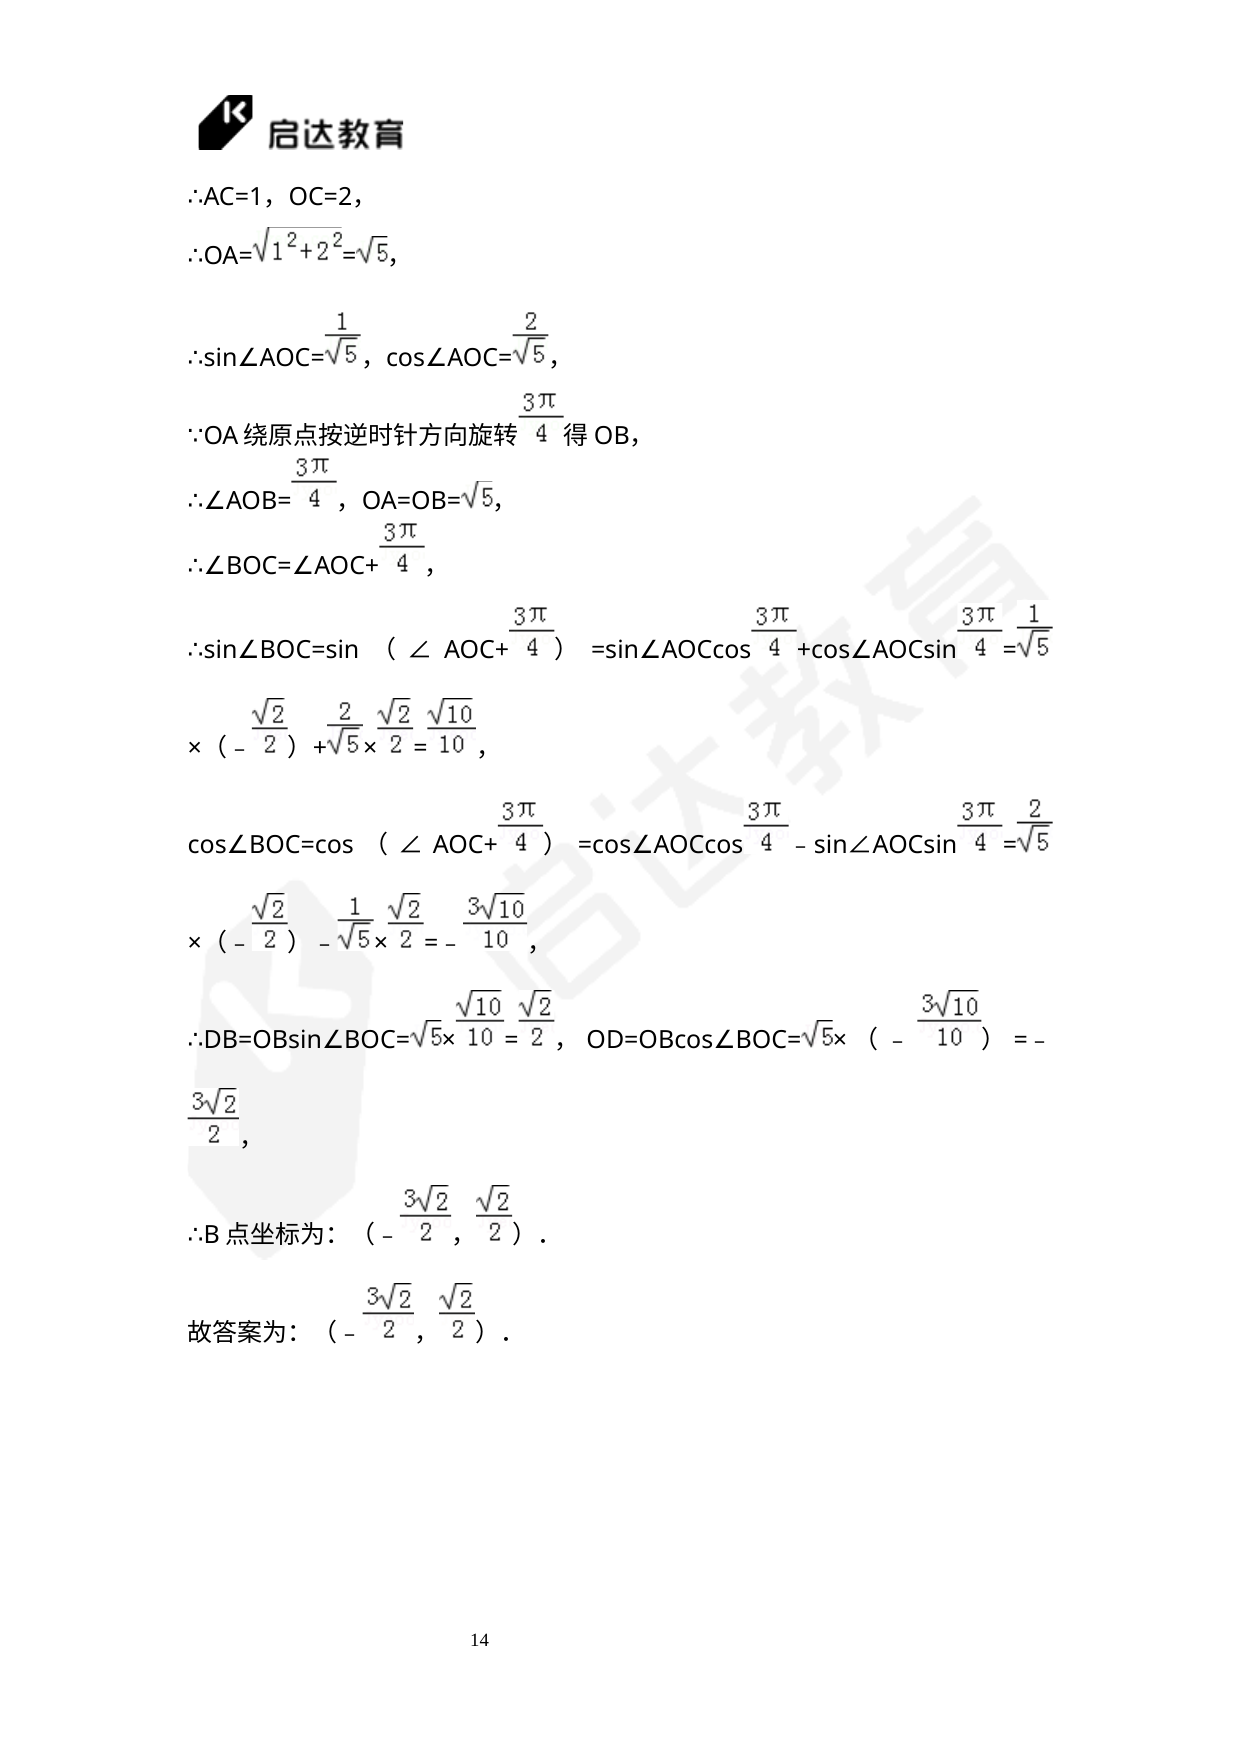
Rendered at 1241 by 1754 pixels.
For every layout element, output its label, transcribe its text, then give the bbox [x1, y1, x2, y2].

picture [252, 227, 342, 265]
text ∵OA绕原点按逆时针方向旋转得OB， [187, 389, 1053, 454]
picture [356, 236, 388, 265]
picture [751, 603, 797, 659]
picture [518, 389, 564, 445]
picture [1016, 795, 1053, 854]
picture [957, 798, 1003, 854]
picture [362, 1283, 414, 1341]
picture [1016, 600, 1053, 659]
text ∴DB=OBsin∠BOC=×=，OD=OBcos∠BOC=×（﹣）=﹣， [187, 974, 1053, 1169]
text ∴OA==， [187, 227, 1053, 292]
picture [251, 893, 288, 951]
text ∴∠BOC=∠AOC+， [187, 519, 1053, 584]
picture [518, 990, 555, 1049]
picture [743, 798, 789, 854]
text ∴AC=1，OC=2， [187, 162, 1053, 227]
picture [410, 1020, 442, 1049]
picture [399, 1185, 452, 1244]
picture [801, 1020, 833, 1049]
picture [291, 454, 337, 510]
picture [512, 308, 549, 366]
picture [476, 1185, 513, 1244]
picture [324, 308, 361, 366]
text ∴B点坐标为：（﹣，）． [187, 1169, 1053, 1267]
picture [327, 698, 363, 756]
text 故答案为：（﹣，）． [187, 1267, 1053, 1364]
picture [957, 603, 1003, 659]
picture [497, 798, 544, 854]
picture [187, 1088, 239, 1146]
picture [387, 893, 424, 951]
picture [377, 698, 414, 756]
picture [379, 519, 425, 575]
text cos∠BOC=cos（∠AOC+）=cos∠AOCcos﹣sin∠AOCsin=×（﹣）﹣×=﹣， [187, 779, 1053, 974]
picture [198, 95, 404, 150]
text ∴sin∠BOC=sin（∠AOC+）=sin∠AOCcos+cos∠AOCsin=×（﹣）+×=， [187, 584, 1053, 779]
picture [439, 1283, 475, 1341]
picture [455, 990, 505, 1049]
picture [461, 481, 493, 510]
text ∴sin∠AOC=，cos∠AOC=， [187, 292, 1053, 389]
picture [337, 893, 374, 951]
text ∴∠AOB=，OA=OB=， [187, 454, 1053, 519]
picture [509, 603, 555, 659]
picture [251, 698, 288, 756]
picture [463, 893, 528, 951]
picture [427, 698, 476, 756]
picture [917, 990, 982, 1049]
